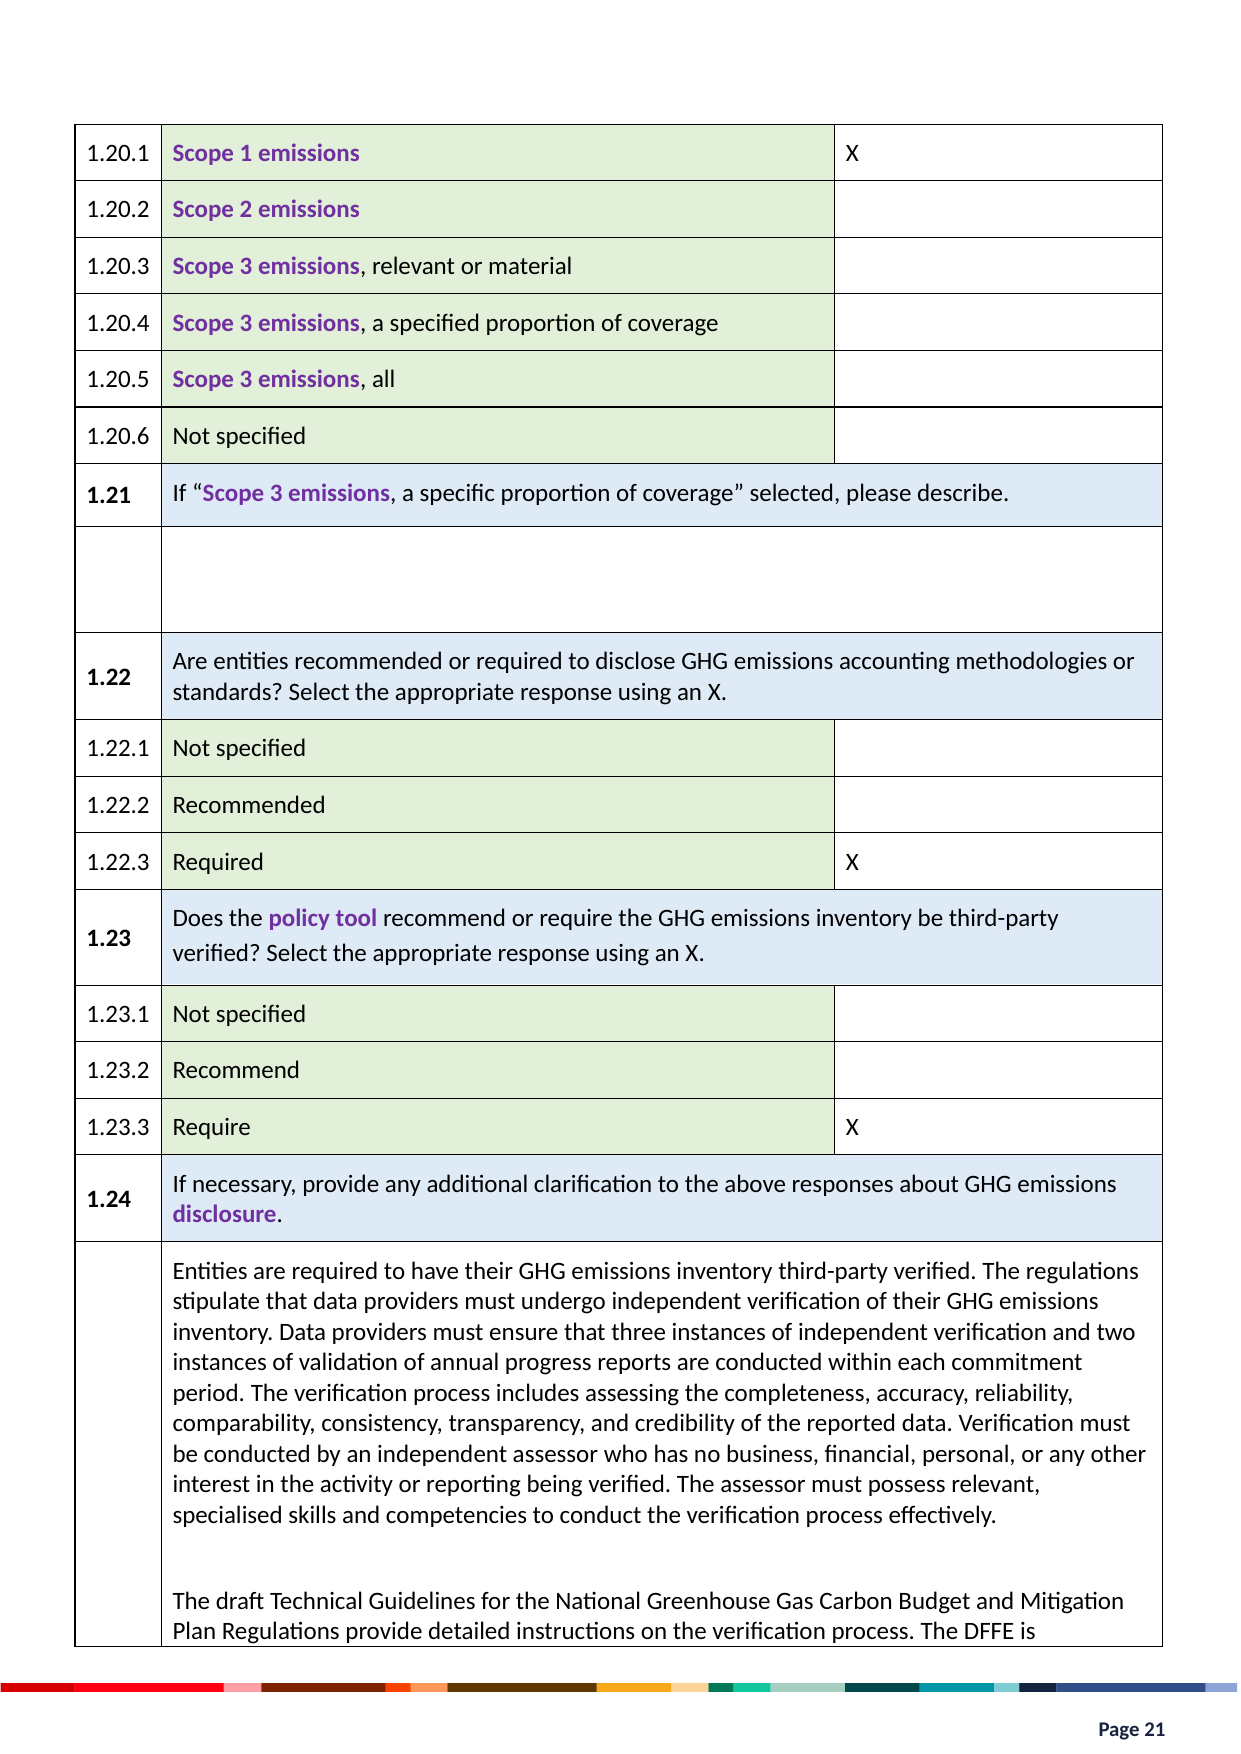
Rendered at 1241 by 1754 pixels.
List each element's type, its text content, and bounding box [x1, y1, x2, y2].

table_cell Scope 3 emissions, a specified proportion of coverage [162, 294, 834, 350]
table_cell Recommended [162, 777, 834, 832]
table_cell 1.22.1 [76, 720, 161, 776]
table_cell 1.23 [76, 890, 161, 984]
table_cell X [835, 1099, 1162, 1154]
table_cell [835, 1042, 1162, 1098]
table_cell [835, 986, 1162, 1041]
table_cell 1.23.2 [76, 1042, 161, 1098]
table_cell Not specified [162, 720, 834, 776]
table_cell Not specified [162, 986, 834, 1041]
table_cell 1.20.5 [76, 351, 161, 406]
table_cell [162, 527, 1162, 632]
table_cell [835, 294, 1162, 350]
table_cell [835, 408, 1162, 463]
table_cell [162, 1242, 1162, 1646]
table_cell 1.22 [76, 633, 161, 719]
table_cell 1.20.1 [76, 125, 161, 180]
table_cell [835, 777, 1162, 832]
table_cell X [835, 125, 1162, 180]
table_cell [76, 527, 161, 632]
table_cell [76, 1242, 161, 1646]
table_cell Recommend [162, 1042, 834, 1098]
table_cell Scope 3 emissions, all [162, 351, 834, 406]
table_cell 1.24 [76, 1155, 161, 1241]
table_cell 1.21 [76, 464, 161, 526]
table_cell [835, 238, 1162, 293]
table_cell Scope 1 emissions [162, 125, 834, 180]
table_cell [835, 720, 1162, 776]
table_cell [835, 351, 1162, 406]
table_cell Require [162, 1099, 834, 1154]
table_cell 1.20.6 [76, 408, 161, 463]
table_cell Required [162, 833, 834, 889]
table_cell Scope 3 emissions, relevant or material [162, 238, 834, 293]
table_cell If “Scope 3 emissions, a specific proportion of coverage” selected, please describe. [162, 464, 1162, 526]
table_cell Are entities recommended or required to disclose GHG emissions accounting methodologies or standards? Select the appropriate response using an X. [162, 633, 1162, 719]
table_cell Not specified [162, 408, 834, 463]
table_cell 1.23.3 [76, 1099, 161, 1154]
table_cell 1.22.3 [76, 833, 161, 889]
table_cell 1.20.3 [76, 238, 161, 293]
table_cell Does the policy tool recommend or require the GHG emissions inventory be third-party verified? Select the appropriate response using an X. [162, 890, 1162, 984]
table_cell If necessary, provide any additional clarification to the above responses about GHG emissions disclosure. [162, 1155, 1162, 1241]
table_cell X [835, 833, 1162, 889]
table_cell [835, 181, 1162, 237]
table_cell 1.20.4 [76, 294, 161, 350]
table_cell 1.23.1 [76, 986, 161, 1041]
table_cell 1.20.2 [76, 181, 161, 237]
table_cell 1.22.2 [76, 777, 161, 832]
picture [0, 1683, 1236, 1692]
table_cell Scope 2 emissions [162, 181, 834, 237]
